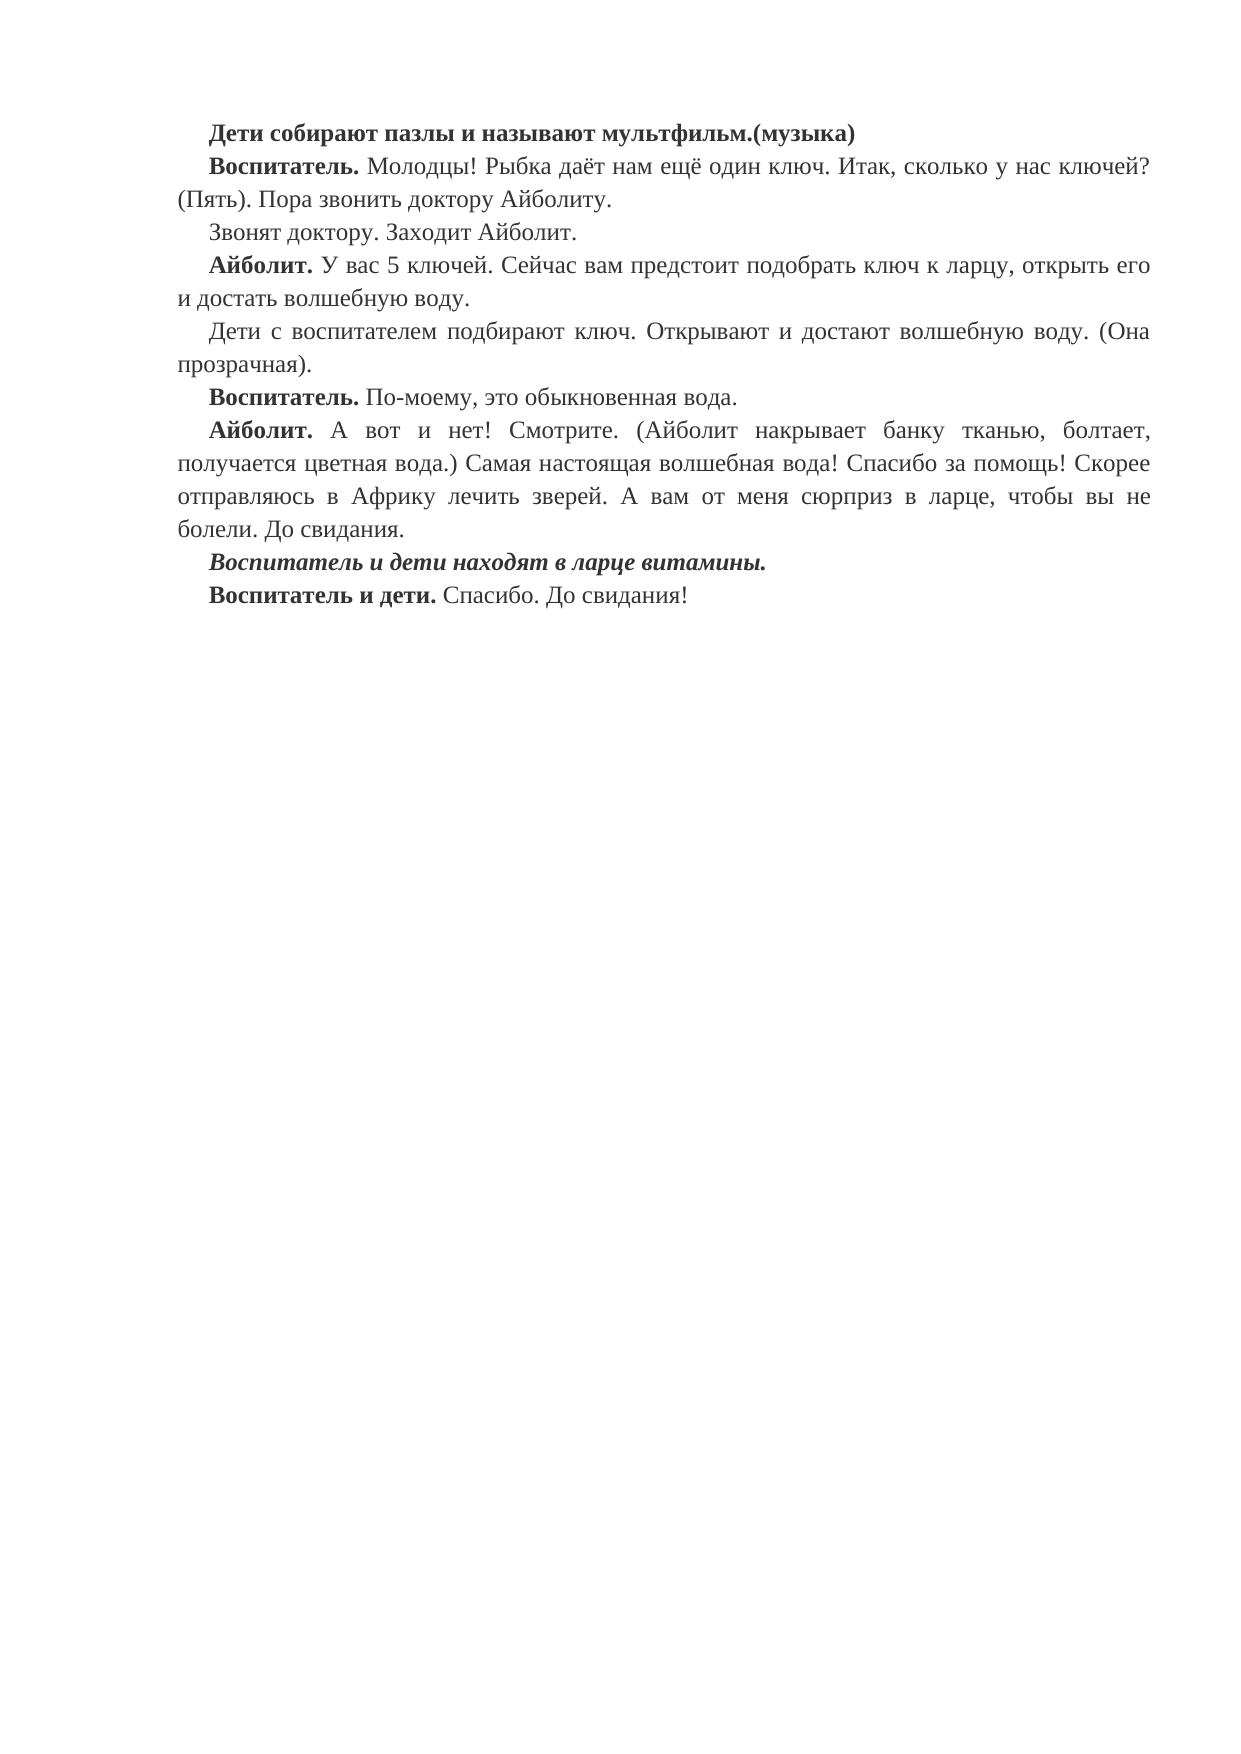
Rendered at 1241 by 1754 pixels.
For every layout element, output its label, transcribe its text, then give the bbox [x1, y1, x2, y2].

text Звонят доктору. Заходит Айболит. [177, 217, 1152, 246]
text Дети с воспитателем подбирают ключ. Открывают и достают волшебную воду. (Она прозрачная). [177, 316, 1152, 378]
text Воспитатель и дети находят в ларце витамины. [177, 547, 1152, 576]
text Айболит. А вот и нет! Смотрите. (Айболит накрывает банку тканью, болтает, получается цветная вода.) Самая настоящая волшебная вода! Спасибо за помощь! Скорее отправляюсь в Африку лечить зверей. А вам от меня сюрприз в ларце, чтобы вы не болели. До свидания. [177, 415, 1152, 543]
text Дети собирают пазлы и называют мультфильм.(музыка) [177, 118, 1152, 147]
text Воспитатель и дети. Спасибо. До свидания! [177, 580, 1152, 609]
text Воспитатель. По-моему, это обыкновенная вода. [177, 382, 1152, 411]
text Воспитатель. Молодцы! Рыбка даёт нам ещё один ключ. Итак, сколько у нас ключей? (Пять). Пора звонить доктору Айболиту. [177, 151, 1152, 213]
text Айболит. У вас 5 ключей. Сейчас вам предстоит подобрать ключ к ларцу, открыть его и достать волшебную воду. [177, 250, 1152, 312]
